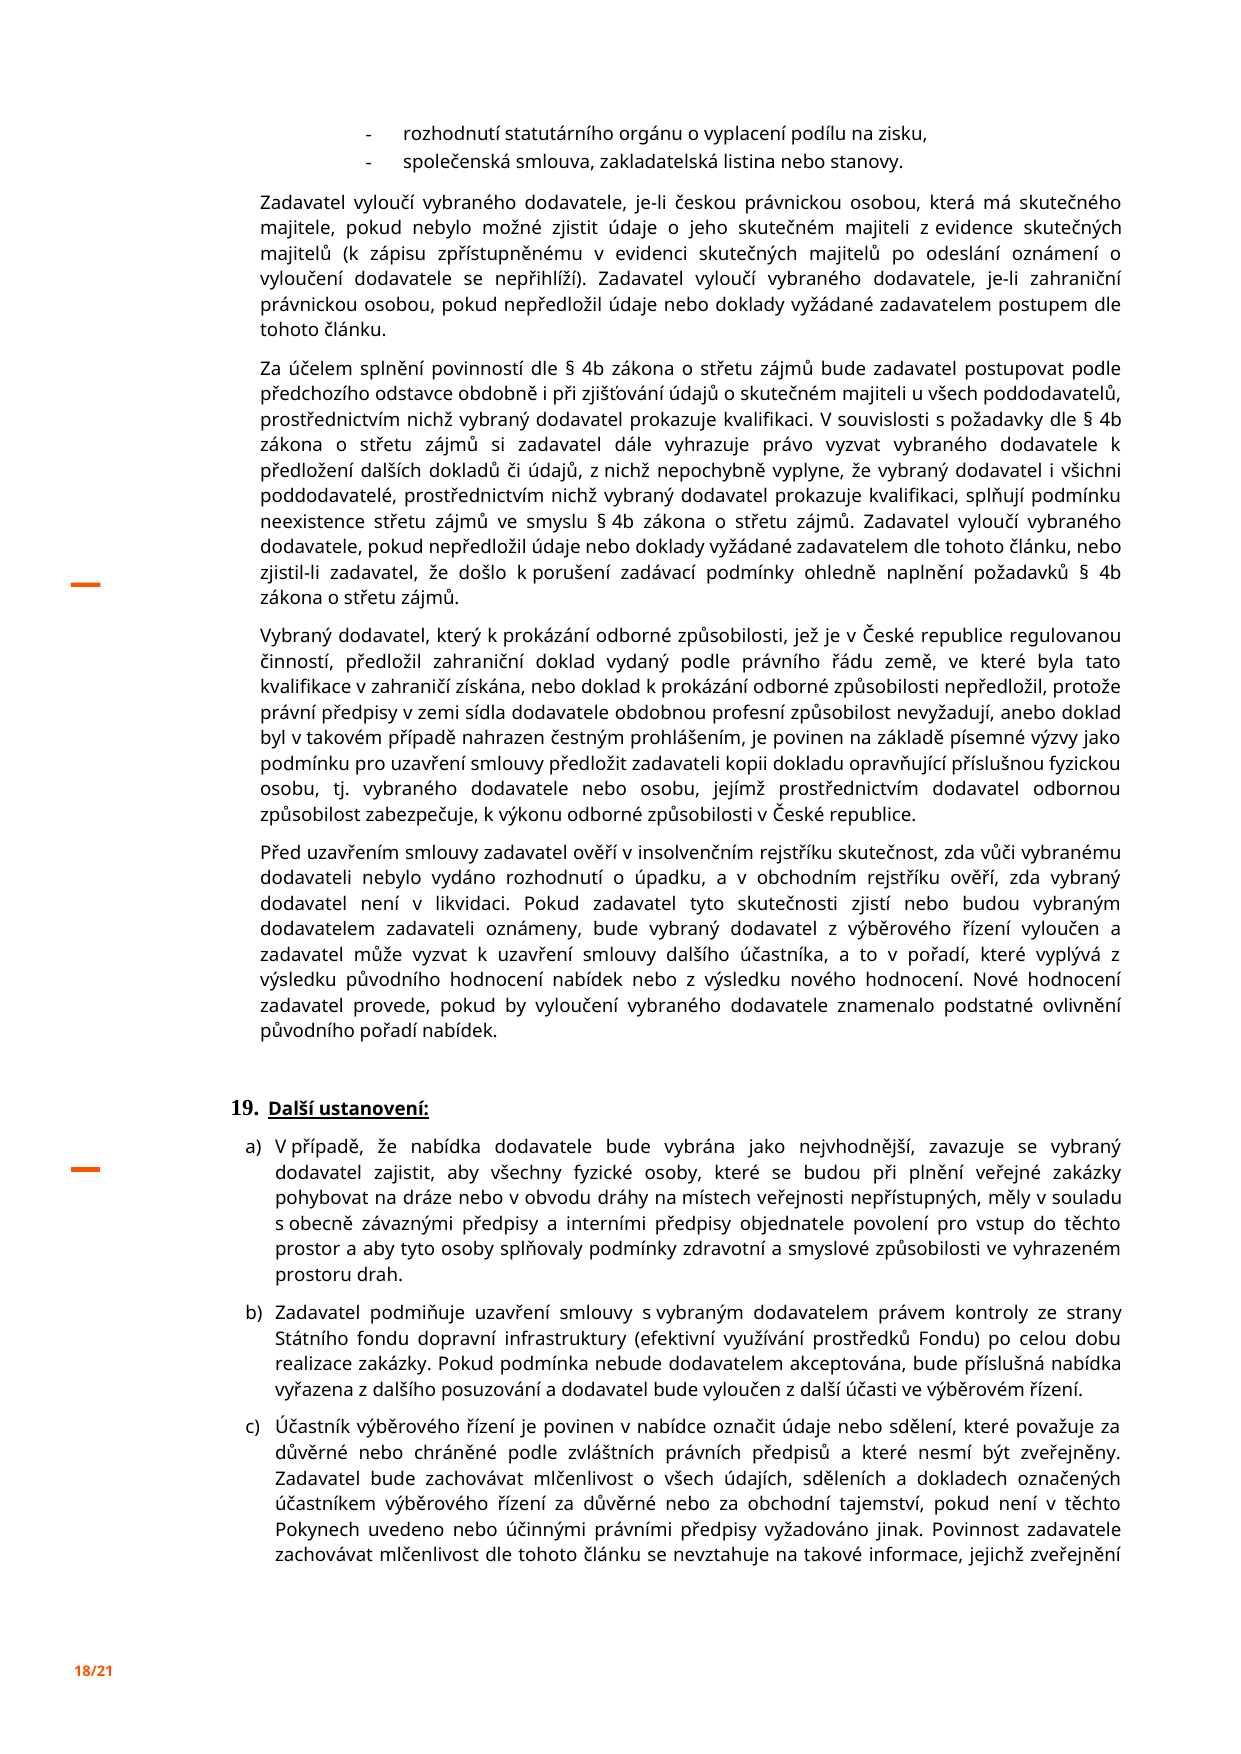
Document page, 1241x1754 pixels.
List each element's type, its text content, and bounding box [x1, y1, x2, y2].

list rozhodnutí statutárního orgánu o vyplacení podílu na zisku, [365, 121, 1122, 146]
text Vybraný dodavatel, který k prokázání odborné způsobilosti, jež je v České republice regulovanou činností, předložil zahraniční doklad vydaný podle právního řádu země, ve které byla tato kvalifikace v zahraničí získána, nebo doklad k prokázání odborné způsobilosti nepředložil, protože právní předpisy v zemi sídla dodavatele obdobnou profesní způsobilost nevyžadují, anebo doklad byl v takovém případě nahrazen čestným prohlášením, je povinen na základě písemné výzvy jako podmínku pro uzavření smlouvy předložit zadavateli kopii dokladu opravňující příslušnou fyzickou osobu, tj. vybraného dodavatele nebo osobu, jejímž prostřednictvím dodavatel odbornou způsobilost zabezpečuje, k výkonu odborné způsobilosti v České republice. [260, 622, 1122, 827]
list Další ustanovení: [230, 1094, 1122, 1121]
list Zadavatel podmiňuje uzavření smlouvy s vybraným dodavatelem právem kontroly ze strany Státního fondu dopravní infrastruktury (efektivní využívání prostředků Fondu) po celou dobu realizace zakázky. Pokud podmínka nebude dodavatelem akceptována, bude příslušná nabídka vyřazena z dalšího posuzování a dodavatel bude vyloučen z další účasti ve výběrovém řízení. [245, 1299, 1122, 1401]
list společenská smlouva, zakladatelská listina nebo stanovy. [365, 149, 1122, 174]
text Zadavatel vyloučí vybraného dodavatele, je-li českou právnickou osobou, která má skutečného majitele, pokud nebylo možné zjistit údaje o jeho skutečném majiteli z evidence skutečných majitelů (k zápisu zpřístupněnému v evidenci skutečných majitelů po odeslání oznámení o vyloučení dodavatele se nepřihlíží). Zadavatel vyloučí vybraného dodavatele, je-li zahraniční právnickou osobou, pokud nepředložil údaje nebo doklady vyžádané zadavatelem postupem dle tohoto článku. [260, 189, 1122, 342]
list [245, 1414, 1122, 1567]
text Za účelem splnění povinností dle § 4b zákona o střetu zájmů bude zadavatel postupovat podle předchozího odstavce obdobně i při zjišťování údajů o skutečném majiteli u všech poddodavatelů, prostřednictvím nichž vybraný dodavatel prokazuje kvalifikaci. V souvislosti s požadavky dle § 4b zákona o střetu zájmů si zadavatel dále vyhrazuje právo vyzvat vybraného dodavatele k předložení dalších dokladů či údajů, z nichž nepochybně vyplyne, že vybraný dodavatel i všichni poddodavatelé, prostřednictvím nichž vybraný dodavatel prokazuje kvalifikaci, splňují podmínku neexistence střetu zájmů ve smyslu § 4b zákona o střetu zájmů. Zadavatel vyloučí vybraného dodavatele, pokud nepředložil údaje nebo doklady vyžádané zadavatelem dle tohoto článku, nebo zjistil-li zadavatel, že došlo k porušení zadávací podmínky ohledně naplnění požadavků § 4b zákona o střetu zájmů. [260, 355, 1122, 610]
list V případě, že nabídka dodavatele bude vybrána jako nejvhodnější, zavazuje se vybraný dodavatel zajistit, aby všechny fyzické osoby, které se budou při plnění veřejné zakázky pohybovat na dráze nebo v obvodu dráhy na místech veřejnosti nepřístupných, měly v souladu s obecně závaznými předpisy a interními předpisy objednatele povolení pro vstup do těchto prostor a aby tyto osoby splňovaly podmínky zdravotní a smyslové způsobilosti ve vyhrazeném prostoru drah. [245, 1134, 1122, 1287]
text Před uzavřením smlouvy zadavatel ověří v insolvenčním rejstříku skutečnost, zda vůči vybranému dodavateli nebylo vydáno rozhodnutí o úpadku, a v obchodním rejstříku ověří, zda vybraný dodavatel není v likvidaci. Pokud zadavatel tyto skutečnosti zjistí nebo budou vybraným dodavatelem zadavateli oznámeny, bude vybraný dodavatel z výběrového řízení vyloučen a zadavatel může vyzvat k uzavření smlouvy dalšího účastníka, a to v pořadí, které vyplývá z výsledku původního hodnocení nabídek nebo z výsledku nového hodnocení. Nové hodnocení zadavatel provede, pokud by vyloučení vybraného dodavatele znamenalo podstatné ovlivnění původního pořadí nabídek. [260, 839, 1122, 1043]
